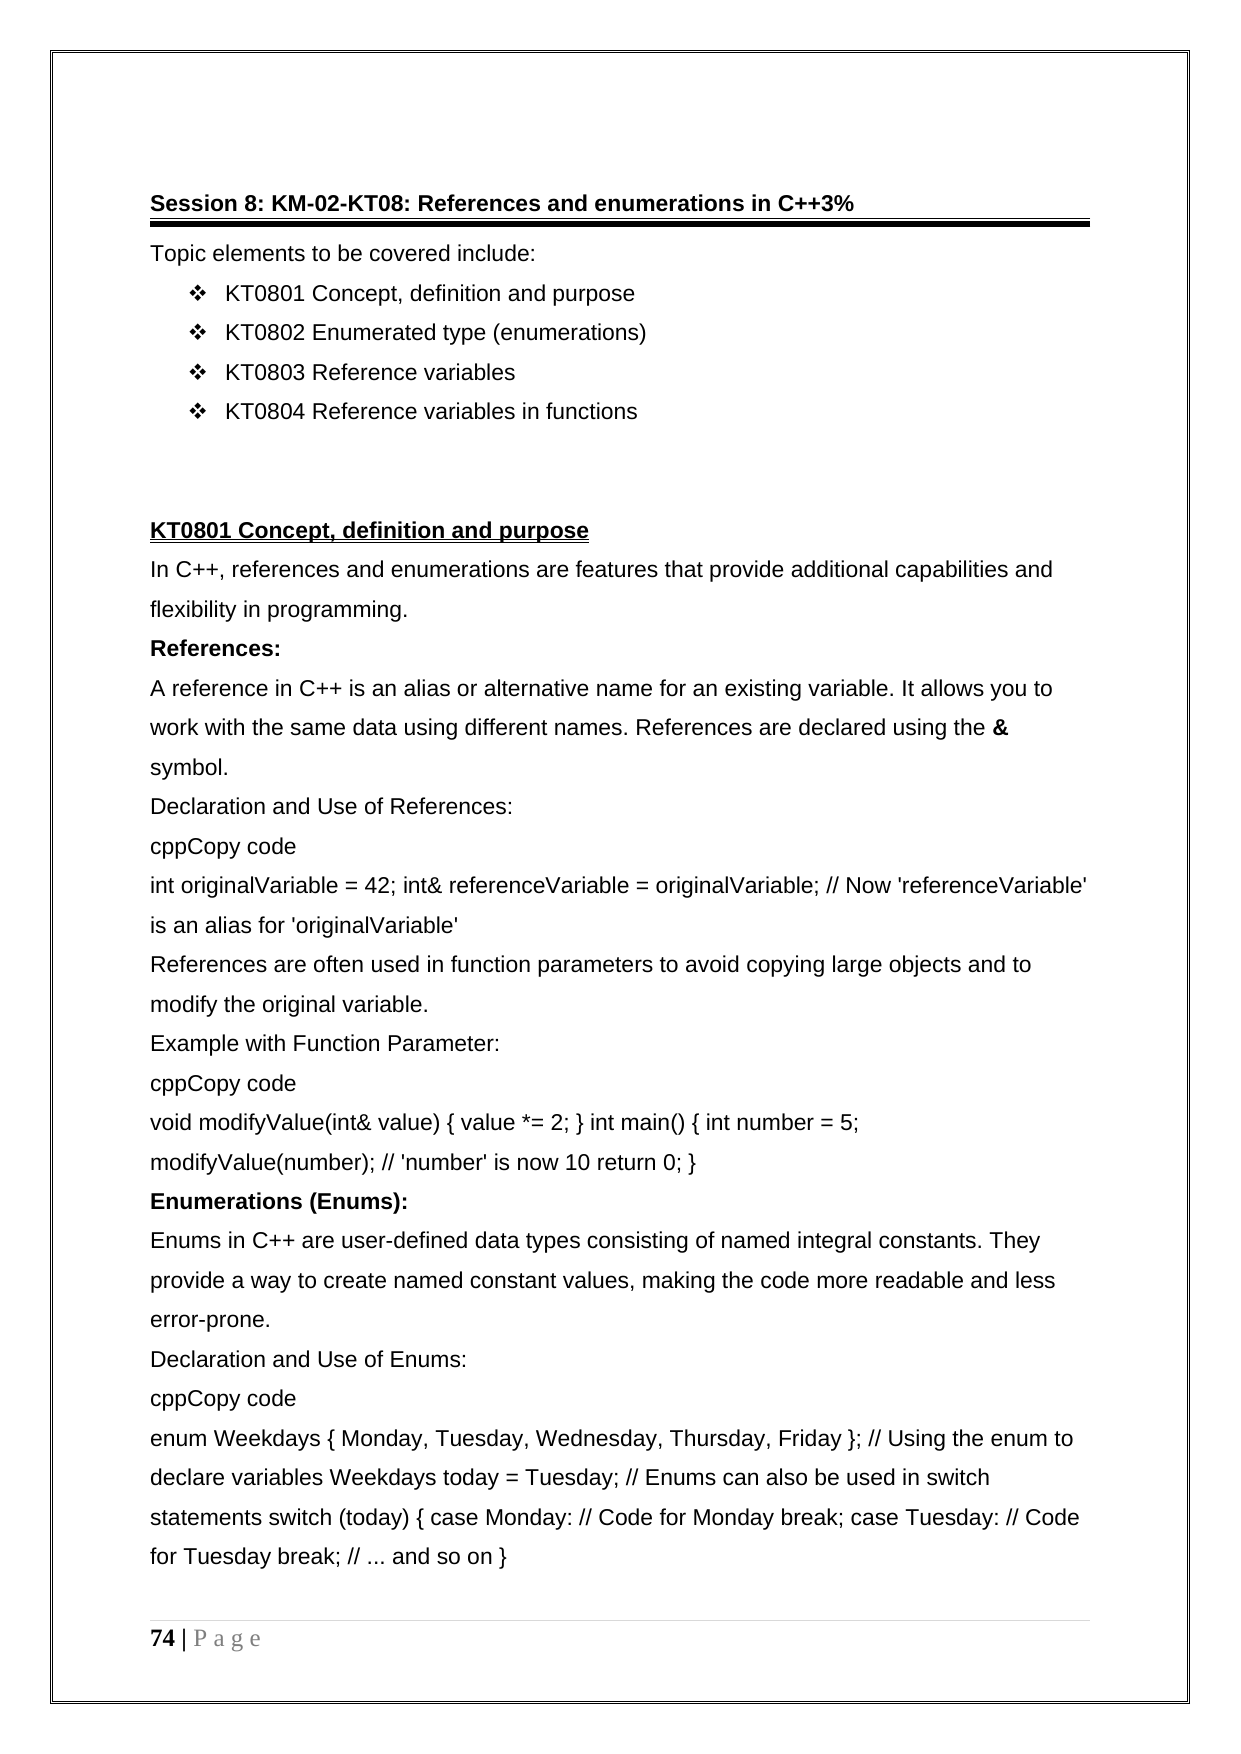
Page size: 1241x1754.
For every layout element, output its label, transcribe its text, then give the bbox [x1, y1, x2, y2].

text References are often used in function parameters to avoid copying large objects and to modify the original variable. [150, 951, 1090, 1017]
text cppCopy code [150, 1069, 1090, 1096]
list KT0803 Reference variables [187, 359, 1090, 385]
list KT0801 Concept, definition and purpose [187, 280, 1090, 306]
text In C++, references and enumerations are features that provide additional capabilities and flexibility in programming. [150, 556, 1090, 622]
text Session 8: KM-02-KT08: References and enumerations in C++3% [150, 189, 1090, 218]
text Declaration and Use of Enums: [150, 1346, 1090, 1372]
text References: [150, 635, 1090, 662]
text Example with Function Parameter: [150, 1030, 1090, 1056]
text KT0801 Concept, definition and purpose [150, 517, 1090, 543]
text cppCopy code [150, 833, 1090, 859]
text A reference in C++ is an alias or alternative name for an existing variable. It allows you to work with the same data using different names. References are declared using the & symbol. [150, 675, 1090, 780]
text Declaration and Use of References: [150, 793, 1090, 819]
text cppCopy code [150, 1385, 1090, 1412]
text enum Weekdays { Monday, Tuesday, Wednesday, Thursday, Friday }; // Using the enum to declare variables Weekdays today = Tuesday; // Enums can also be used in switch statements switch (today) { case Monday: // Code for Monday break; case Tuesday: // Code for Tuesday break; // ... and so on } [150, 1425, 1090, 1569]
text Topic elements to be covered include: [150, 240, 1090, 267]
list KT0804 Reference variables in functions [187, 398, 1090, 425]
text void modifyValue(int& value) { value *= 2; } int main() { int number = 5; modifyValue(number); // 'number' is now 10 return 0; } [150, 1109, 1090, 1175]
text Enumerations (Enums): [150, 1188, 1090, 1214]
text int originalVariable = 42; int& referenceVariable = originalVariable; // Now 'referenceVariable' is an alias for 'originalVariable' [150, 872, 1090, 938]
text Enums in C++ are user-defined data types consisting of named integral constants. They provide a way to create named constant values, making the code more readable and less error-prone. [150, 1227, 1090, 1333]
list KT0802 Enumerated type (enumerations) [187, 319, 1090, 346]
